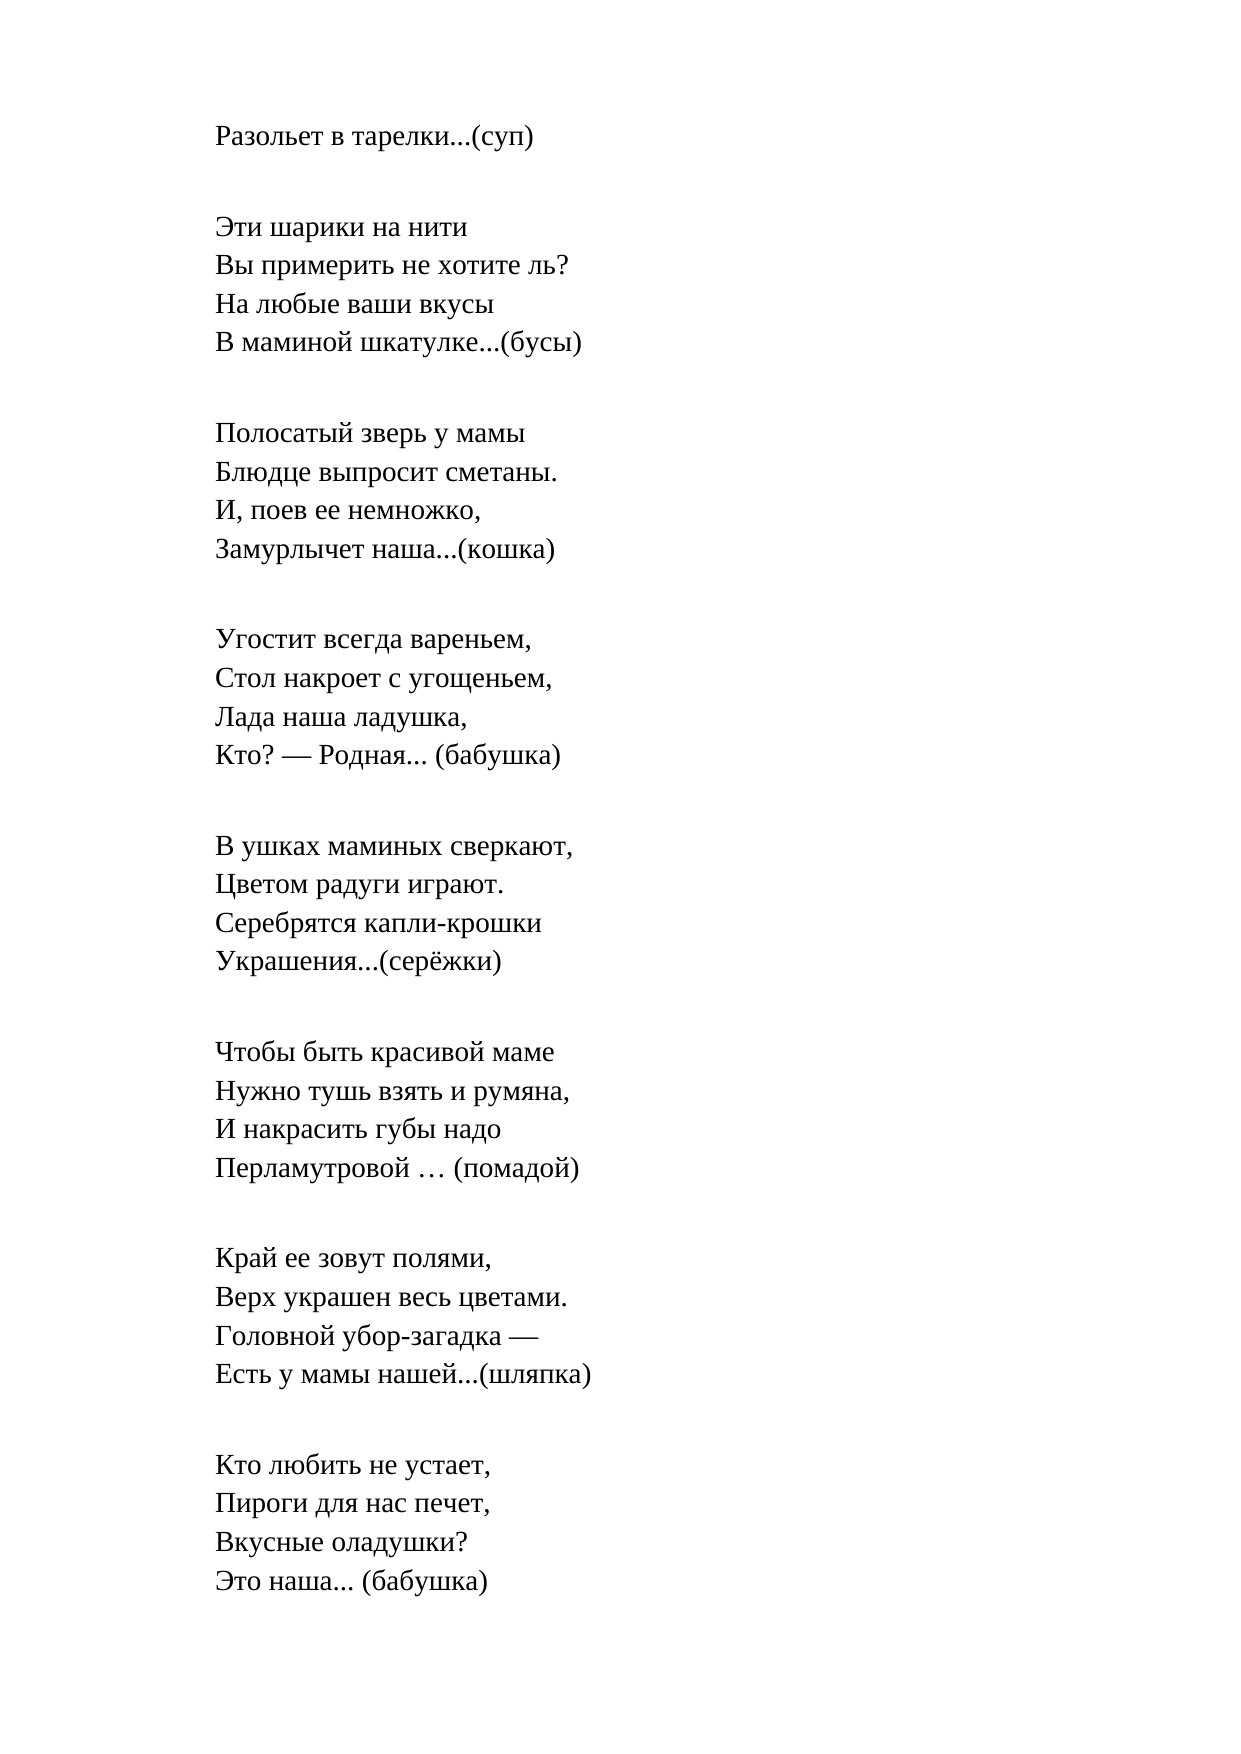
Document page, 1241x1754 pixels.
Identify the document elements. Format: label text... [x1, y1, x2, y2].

text Кто любить не устает, Пироги для нас печет, Вкусные оладушки? Это наша... (бабушка) [215, 1447, 1152, 1628]
text Угостит всегда вареньем, Стол накроет с угощеньем, Лада наша ладушка, Кто? — Родная... (бабушка) [215, 622, 1152, 803]
text Край ее зовут полями, Верх украшен весь цветами. Головной убор-загадка — Есть у мамы нашей...(шляпка) [215, 1241, 1152, 1422]
text В ушках маминых сверкают, Цветом радуги играют. Серебрятся капли-крошки Украшения...(серёжки) [215, 828, 1152, 1009]
text Эти шарики на нити Вы примерить не хотите ль? На любые ваши вкусы В маминой шкатулке...(бусы) [215, 209, 1152, 390]
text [215, 118, 1152, 184]
text Полосатый зверь у мамы Блюдце выпросит сметаны. И, поев ее немножко, Замурлычет наша...(кошка) [215, 415, 1152, 597]
text Чтобы быть красивой маме Нужно тушь взять и румяна, И накрасить губы надо Перламутровой … (помадой) [215, 1034, 1152, 1216]
